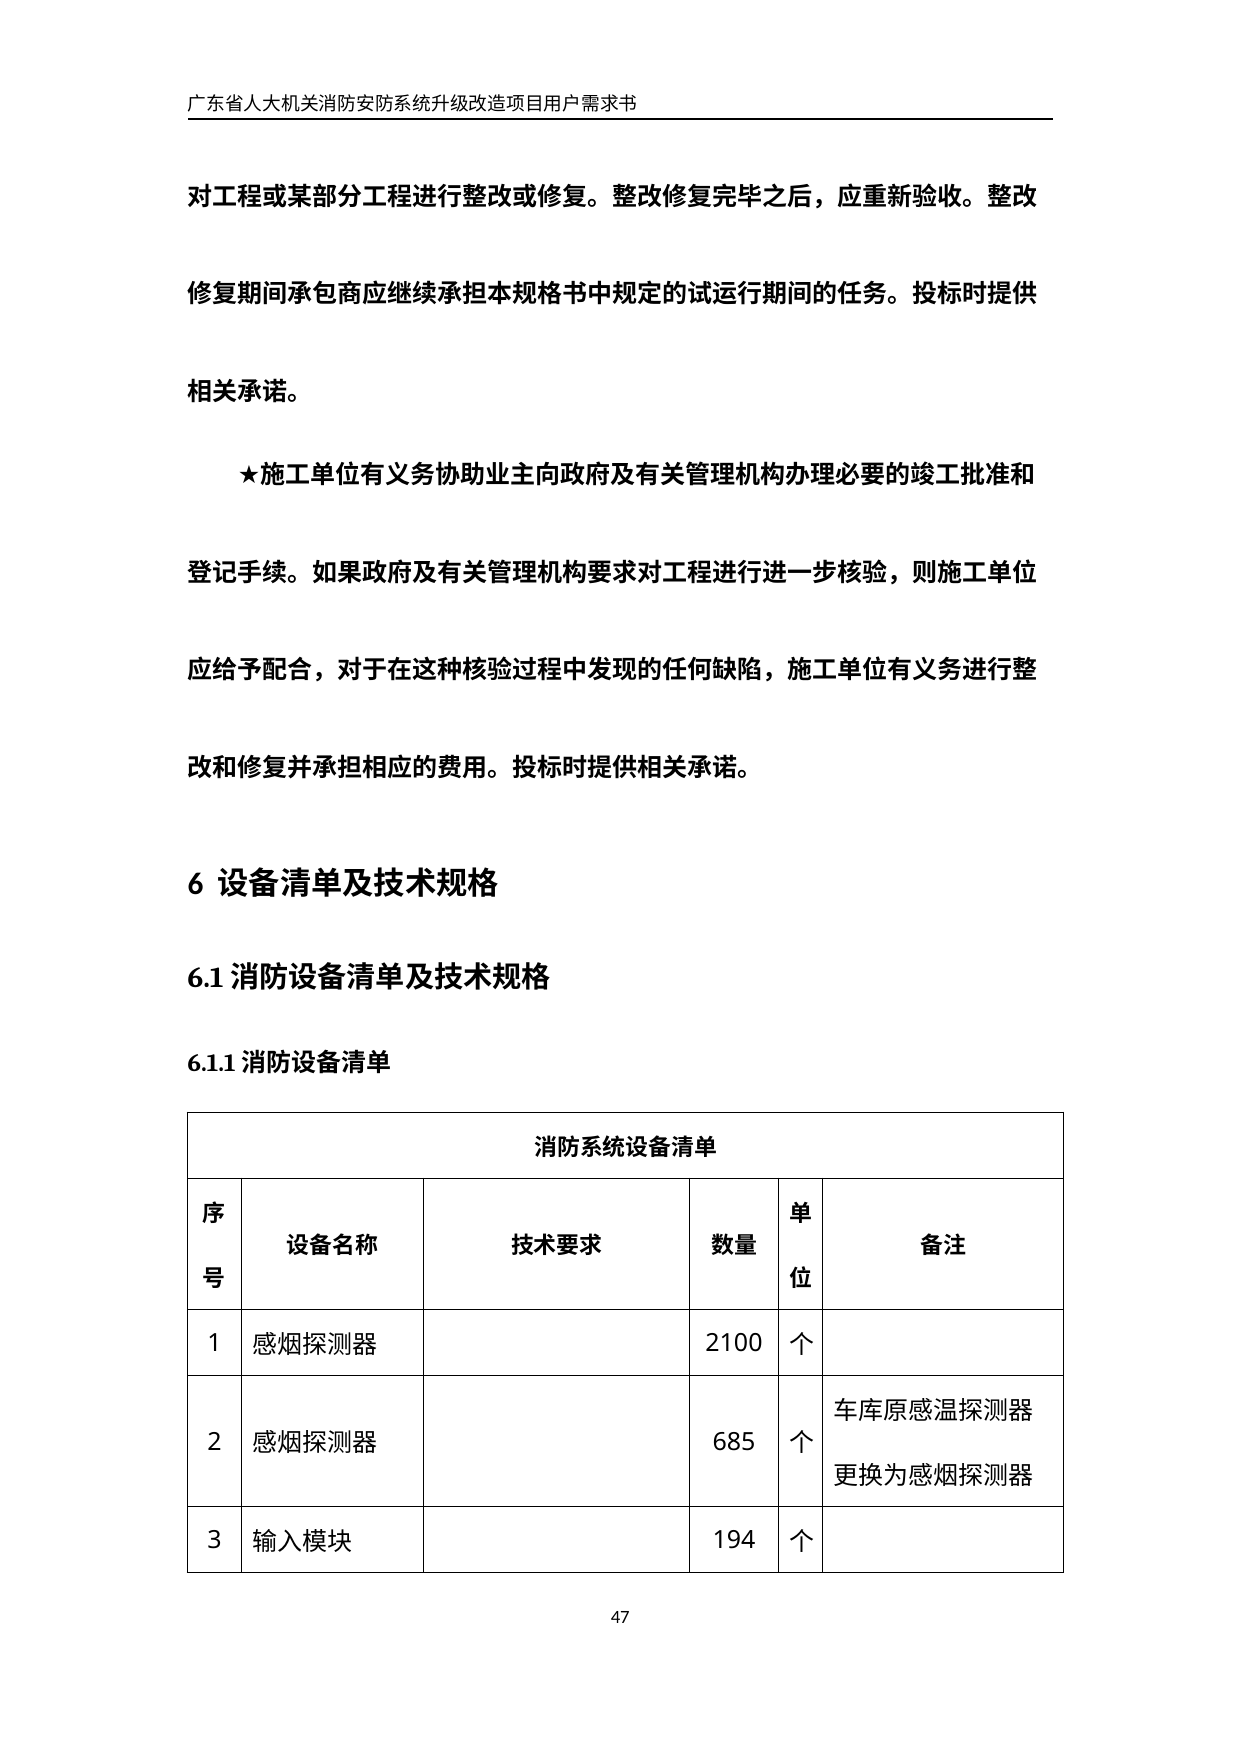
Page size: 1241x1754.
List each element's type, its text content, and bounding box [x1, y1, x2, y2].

table_cell 输入模块 [242, 1507, 423, 1572]
table_cell 车库原感温探测器更换为感烟探测器 [823, 1376, 1063, 1506]
table_cell [823, 1310, 1063, 1375]
table_cell 2 [188, 1376, 241, 1506]
table_cell 数量 [690, 1179, 778, 1309]
text ★施工单位有义务协助业主向政府及有关管理机构办理必要的竣工批准和登记手续。如果政府及有关管理机构要求对工程进行进一步核验，则施工单位应给予配合，对于在这种核验过程中发现的任何缺陷，施工单位有义务进行整改和修复并承担相应的费用。投标时提供相关承诺。 [187, 440, 1053, 798]
text 消防设备清单及技术规格 [187, 942, 1053, 1007]
table_cell 序号 [188, 1179, 241, 1309]
table_cell 1 [188, 1310, 241, 1375]
table_cell 感烟探测器 [242, 1310, 423, 1375]
table_cell 个 [779, 1376, 822, 1506]
table_cell 2100 [690, 1310, 778, 1375]
table_cell 感烟探测器 [242, 1376, 423, 1506]
table_cell 194 [690, 1507, 778, 1572]
table_cell 个 [779, 1310, 822, 1375]
table_cell [424, 1507, 689, 1572]
table_cell 单位 [779, 1179, 822, 1309]
table_cell 685 [690, 1376, 778, 1506]
table_cell [424, 1310, 689, 1375]
table_cell 备注 [823, 1179, 1063, 1309]
table_header 消防系统设备清单 [188, 1113, 1063, 1178]
table_cell [823, 1507, 1063, 1572]
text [187, 162, 1053, 422]
table_cell 设备名称 [242, 1179, 423, 1309]
table_cell 技术要求 [424, 1179, 689, 1309]
text 设备清单及技术规格 [187, 848, 1053, 913]
text 消防设备清单 [187, 1028, 1053, 1093]
table_cell 3 [188, 1507, 241, 1572]
table_cell 个 [779, 1507, 822, 1572]
table_cell [424, 1376, 689, 1506]
